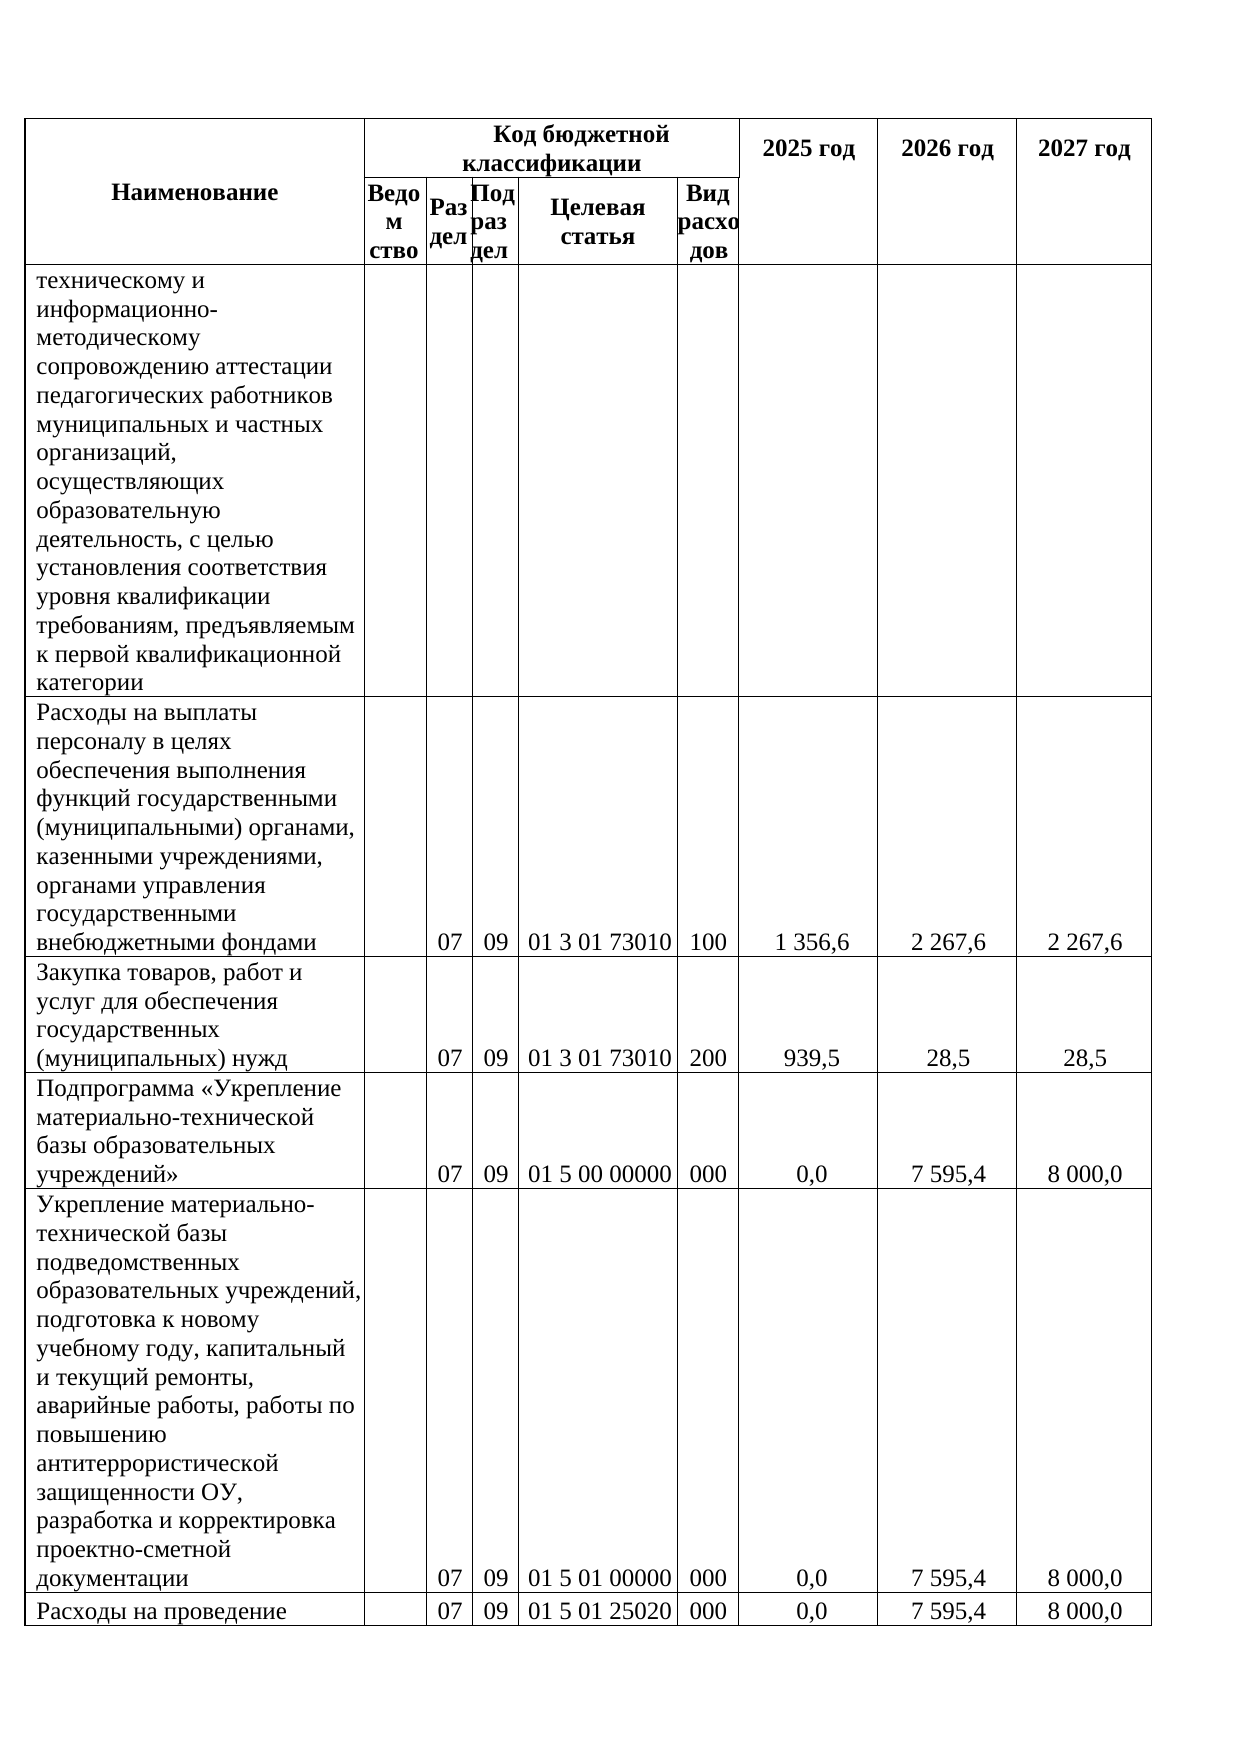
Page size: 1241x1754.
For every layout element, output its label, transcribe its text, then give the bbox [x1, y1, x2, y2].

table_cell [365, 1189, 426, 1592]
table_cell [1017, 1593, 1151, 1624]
table_cell [878, 177, 1016, 264]
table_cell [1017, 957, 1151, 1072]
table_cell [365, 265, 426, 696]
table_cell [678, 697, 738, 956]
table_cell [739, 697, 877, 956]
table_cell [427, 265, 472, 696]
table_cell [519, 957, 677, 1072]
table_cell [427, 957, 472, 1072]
table_cell Целевая статья [519, 178, 677, 264]
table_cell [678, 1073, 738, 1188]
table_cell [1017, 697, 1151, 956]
table_header 2025 год [740, 119, 877, 177]
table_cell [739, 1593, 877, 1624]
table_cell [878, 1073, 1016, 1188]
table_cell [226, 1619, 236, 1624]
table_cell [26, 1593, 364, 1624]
table_cell [739, 177, 877, 264]
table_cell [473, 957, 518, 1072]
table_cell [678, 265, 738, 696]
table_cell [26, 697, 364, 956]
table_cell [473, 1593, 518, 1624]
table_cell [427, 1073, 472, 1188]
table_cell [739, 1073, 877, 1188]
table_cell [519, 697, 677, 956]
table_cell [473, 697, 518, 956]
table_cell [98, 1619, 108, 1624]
table_header Код бюджетной классификации [365, 119, 739, 177]
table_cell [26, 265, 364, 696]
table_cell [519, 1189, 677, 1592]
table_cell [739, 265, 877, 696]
table_header 2026 год [878, 119, 1016, 177]
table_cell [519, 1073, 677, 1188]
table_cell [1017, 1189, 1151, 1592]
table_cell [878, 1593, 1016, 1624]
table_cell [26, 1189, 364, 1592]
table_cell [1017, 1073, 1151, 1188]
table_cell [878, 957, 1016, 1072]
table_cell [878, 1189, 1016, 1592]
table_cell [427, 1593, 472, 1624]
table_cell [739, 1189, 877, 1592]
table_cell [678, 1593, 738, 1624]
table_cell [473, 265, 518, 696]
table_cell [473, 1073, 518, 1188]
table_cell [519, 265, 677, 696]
table_cell Ведом ство [365, 178, 426, 264]
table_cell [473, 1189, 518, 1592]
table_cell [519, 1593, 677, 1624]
table_cell [1017, 177, 1151, 264]
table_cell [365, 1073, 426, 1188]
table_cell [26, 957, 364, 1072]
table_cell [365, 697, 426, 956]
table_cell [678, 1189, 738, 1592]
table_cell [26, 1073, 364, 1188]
table_header 2027 год [1017, 119, 1151, 177]
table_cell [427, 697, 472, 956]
table_cell Под раз дел [473, 178, 518, 264]
table_header Наименование [26, 119, 364, 264]
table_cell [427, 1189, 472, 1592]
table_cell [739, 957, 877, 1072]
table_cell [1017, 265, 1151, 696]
table_cell Вид расходов [678, 178, 738, 264]
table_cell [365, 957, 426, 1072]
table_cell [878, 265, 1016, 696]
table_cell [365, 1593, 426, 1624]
table_cell Раз дел [427, 178, 472, 264]
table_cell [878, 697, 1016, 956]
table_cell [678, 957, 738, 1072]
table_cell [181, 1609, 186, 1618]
